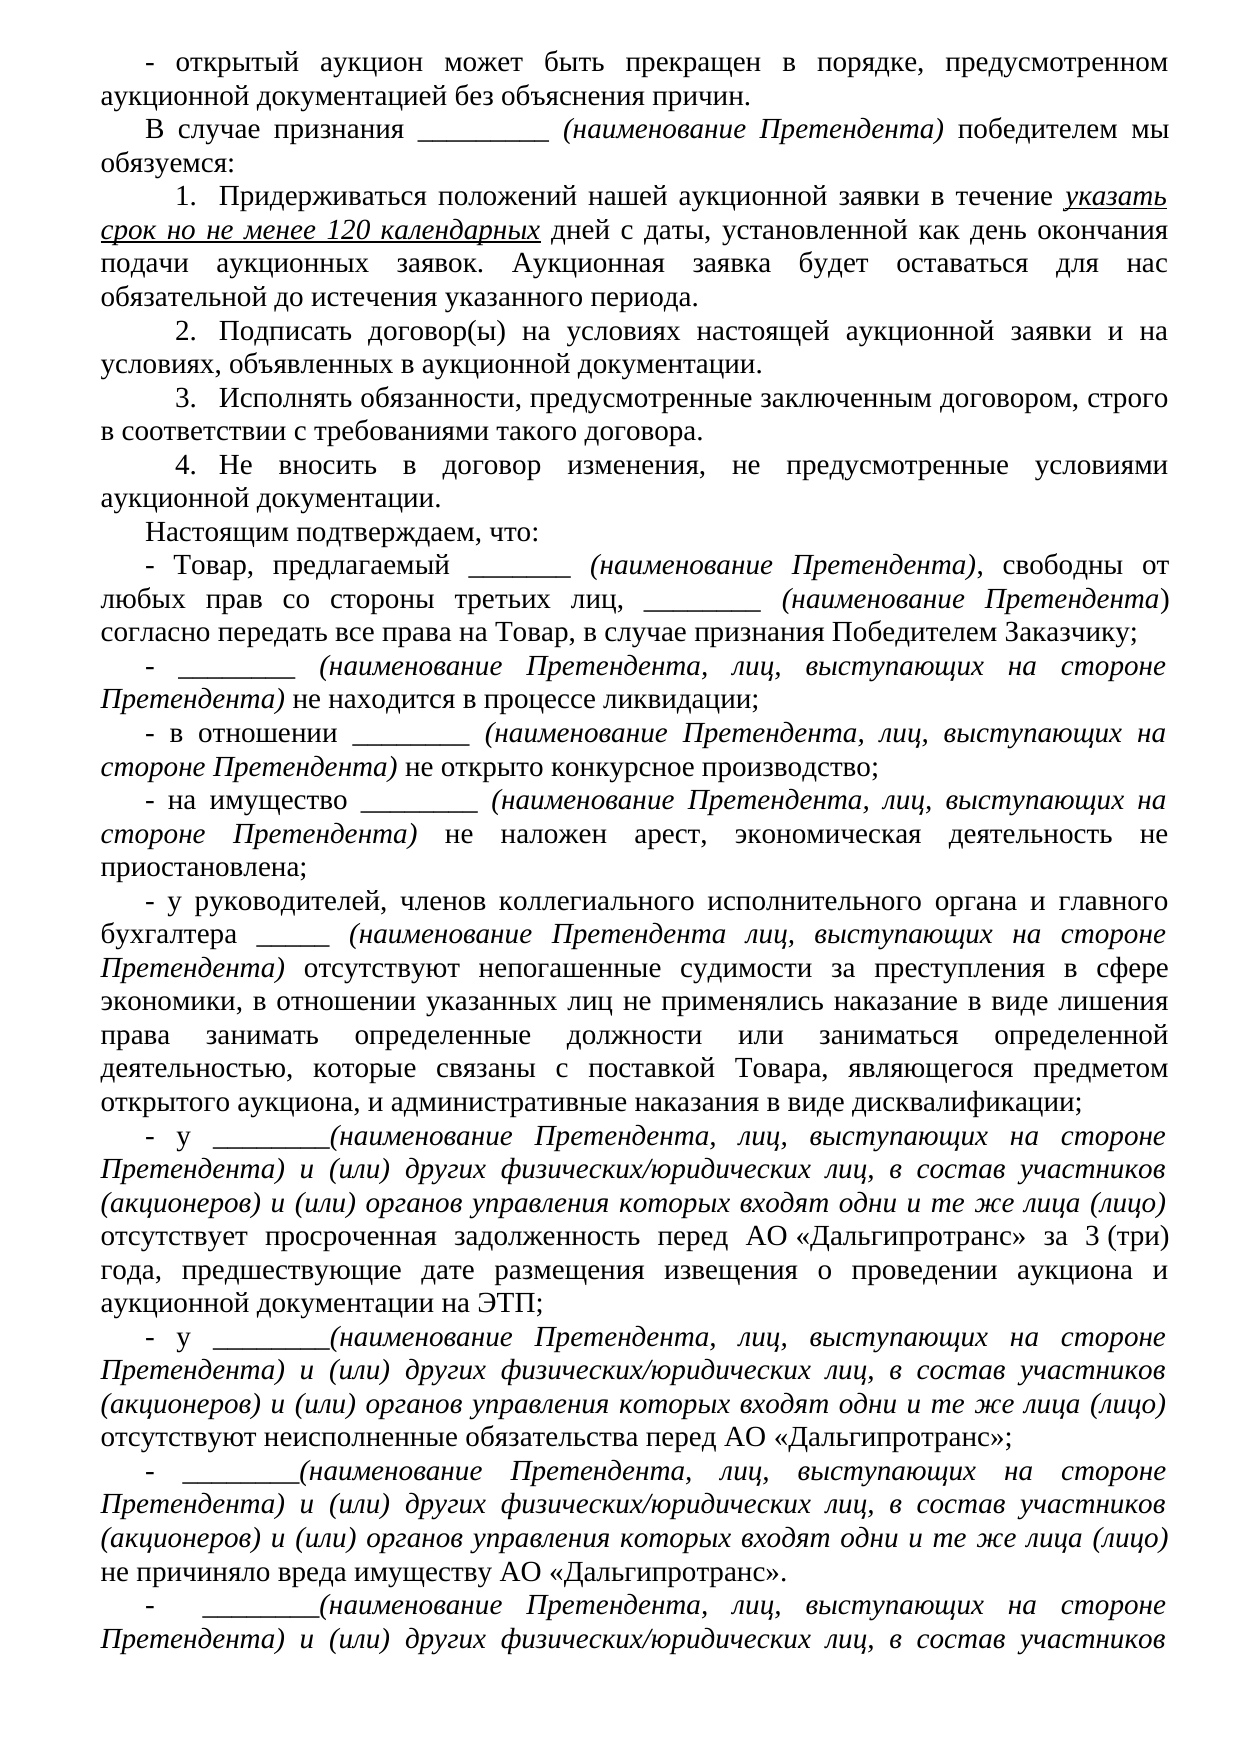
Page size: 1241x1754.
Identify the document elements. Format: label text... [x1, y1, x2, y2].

text - у руководителей, членов коллегиального исполнительного органа и главного бухгалтера _____ (наименование Претендента лиц, выступающих на стороне Претендента) отсутствуют непогашенные судимости за преступления в сфере экономики, в отношении указанных лиц не применялись наказание в виде лишения права занимать определенные должности или заниматься определенной деятельностью, которые связаны с поставкой Товара, являющегося предметом открытого аукциона, и административные наказания в виде дисквалификации; [100, 883, 1169, 1118]
text - открытый аукцион может быть прекращен в порядке, предусмотренном аукционной документацией без объяснения причин. [100, 44, 1169, 111]
text - Товар, предлагаемый _______ (наименование Претендента), свободны от любых прав со стороны третьих лиц, ________ (наименование Претендента) согласно передать все права на Товар, в случае признания Победителем Заказчику; [100, 547, 1169, 648]
list Придерживаться положений нашей аукционной заявки в течение указать срок но не менее 120 календарных дней с даты, установленной как день окончания подачи аукционных заявок. Аукционная заявка будет оставаться для нас обязательной до истечения указанного периода. [100, 178, 1169, 313]
text - ________ (наименование Претендента, лиц, выступающих на стороне Претендента) не находится в процессе ликвидации; [100, 648, 1169, 715]
list Подписать договор(ы) на условиях настоящей аукционной заявки и на условиях, объявленных в аукционной документации. [100, 313, 1169, 380]
text - в отношении ________ (наименование Претендента, лиц, выступающих на стороне Претендента) не открыто конкурсное производство; [100, 715, 1169, 782]
text - у ________(наименование Претендента, лиц, выступающих на стороне Претендента) и (или) других физических/юридических лиц, в состав участников (акционеров) и (или) органов управления которых входят одни и те же лица (лицо) отсутствуют неисполненные обязательства перед АО «Дальгипротранс»; [100, 1319, 1169, 1453]
text - ________(наименование Претендента, лиц, выступающих на стороне Претендента) и (или) других физических/юридических лиц, в состав участников (акционеров) и (или) органов управления которых входят одни и те же лица (лицо) не причиняло вреда имуществу АО «Дальгипротранс». [100, 1453, 1169, 1587]
text - на имущество ________ (наименование Претендента, лиц, выступающих на стороне Претендента) не наложен арест, экономическая деятельность не приостановлена; [100, 782, 1169, 883]
text Настоящим подтверждаем, что: [100, 514, 1169, 547]
text В случае признания _________ (наименование Претендента) победителем мы обязуемся: [100, 111, 1169, 178]
text - у ________(наименование Претендента, лиц, выступающих на стороне Претендента) и (или) других физических/юридических лиц, в состав участников (акционеров) и (или) органов управления которых входят одни и те же лица (лицо) отсутствует просроченная задолженность перед АО «Дальгипротранс» за 3 (три) года, предшествующие дате размещения извещения о проведении аукциона и аукционной документации на ЭТП; [100, 1118, 1169, 1319]
list Не вносить в договор изменения, не предусмотренные условиями аукционной документации. [100, 447, 1169, 514]
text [100, 1587, 1169, 1654]
list Исполнять обязанности, предусмотренные заключенным договором, строго в соответствии с требованиями такого договора. [100, 380, 1169, 447]
